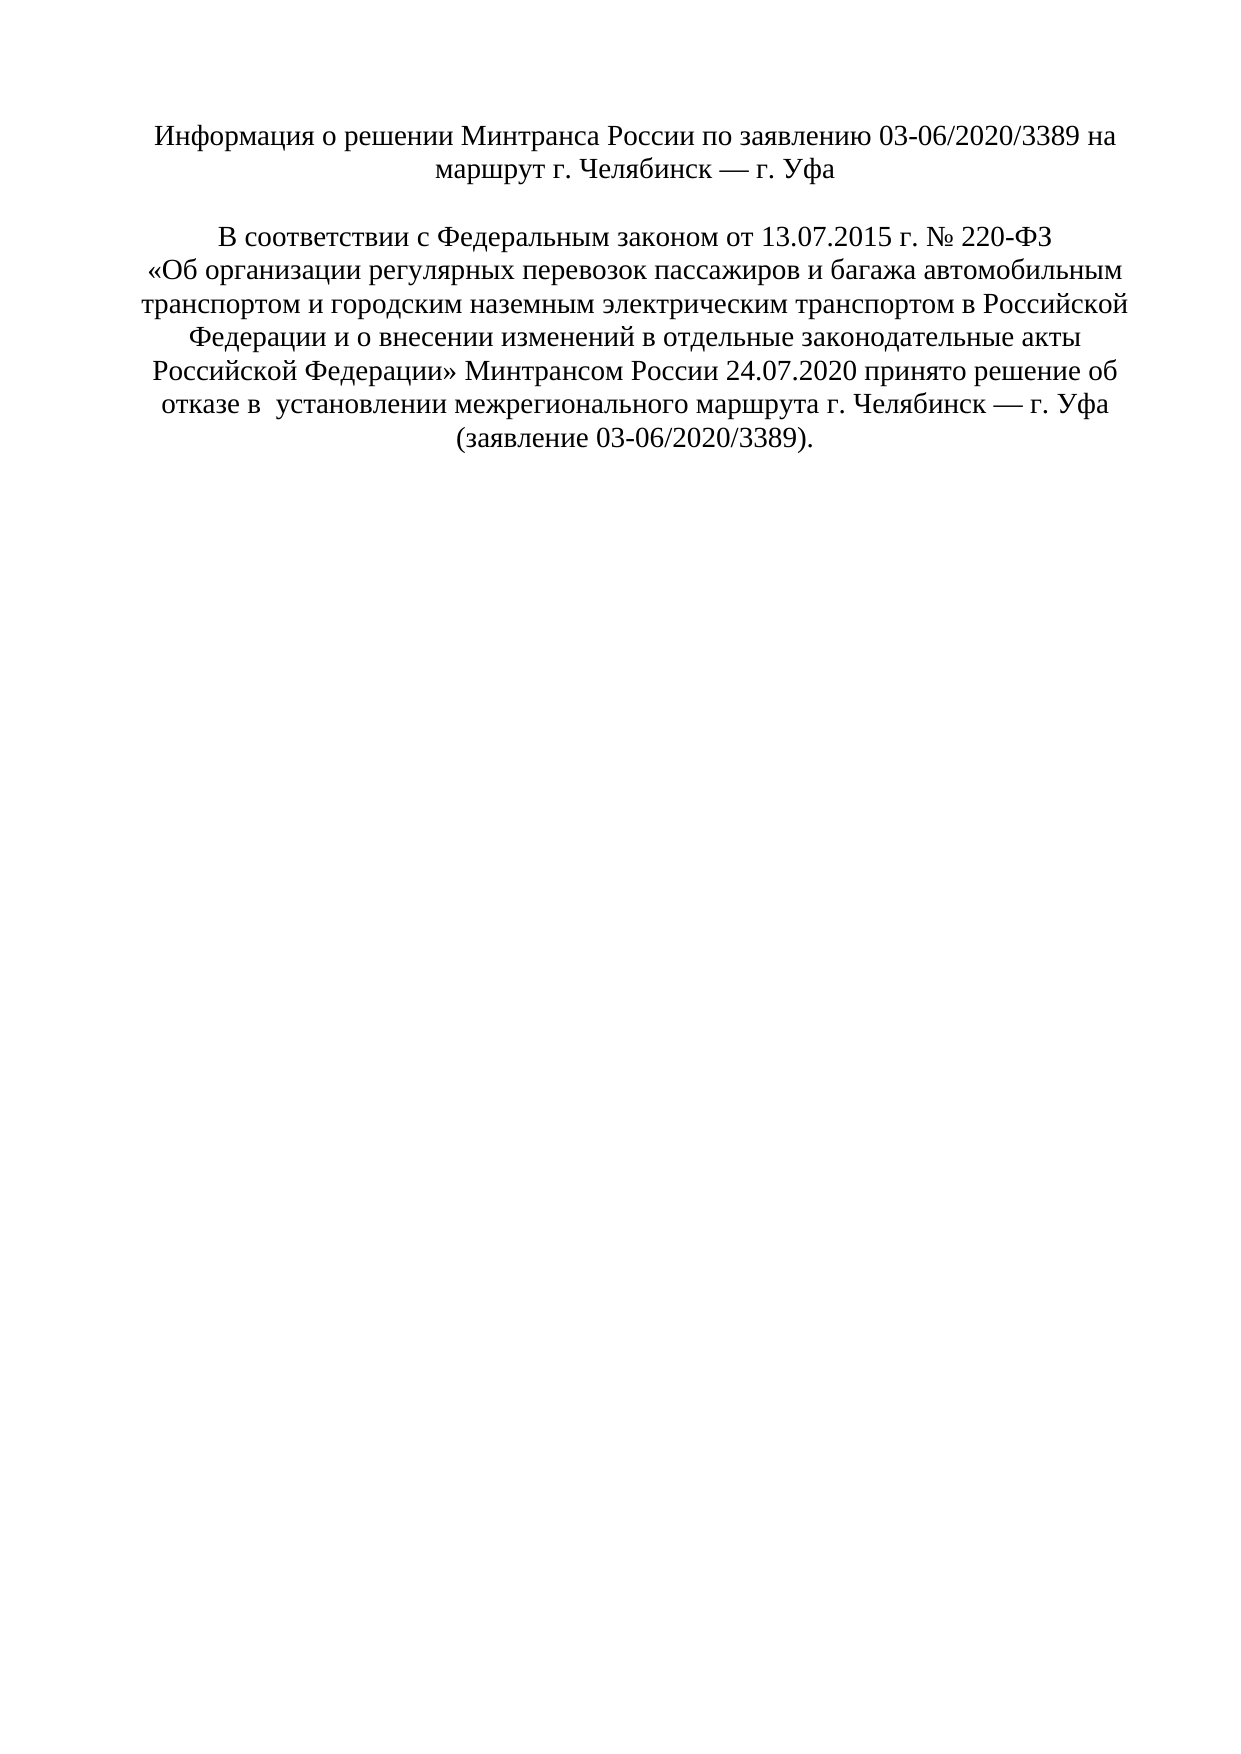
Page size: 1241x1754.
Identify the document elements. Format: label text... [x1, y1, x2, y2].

text Информация о решении Минтранса России по заявлению 03-06/2020/3389 на маршрут г. Челябинск — г. Уфа [118, 118, 1152, 185]
text В соответствии с Федеральным законом от 13.07.2015 г. № 220-ФЗ «Об организации регулярных перевозок пассажиров и багажа автомобильным транспортом и городским наземным электрическим транспортом в Российской Федерации и о внесении изменений в отдельные законодательные акты Российской Федерации» Минтрансом России 24.07.2020 принято решение об отказе в установлении межрегионального маршрута г. Челябинск — г. Уфа (заявление 03-06/2020/3389). [118, 219, 1152, 453]
